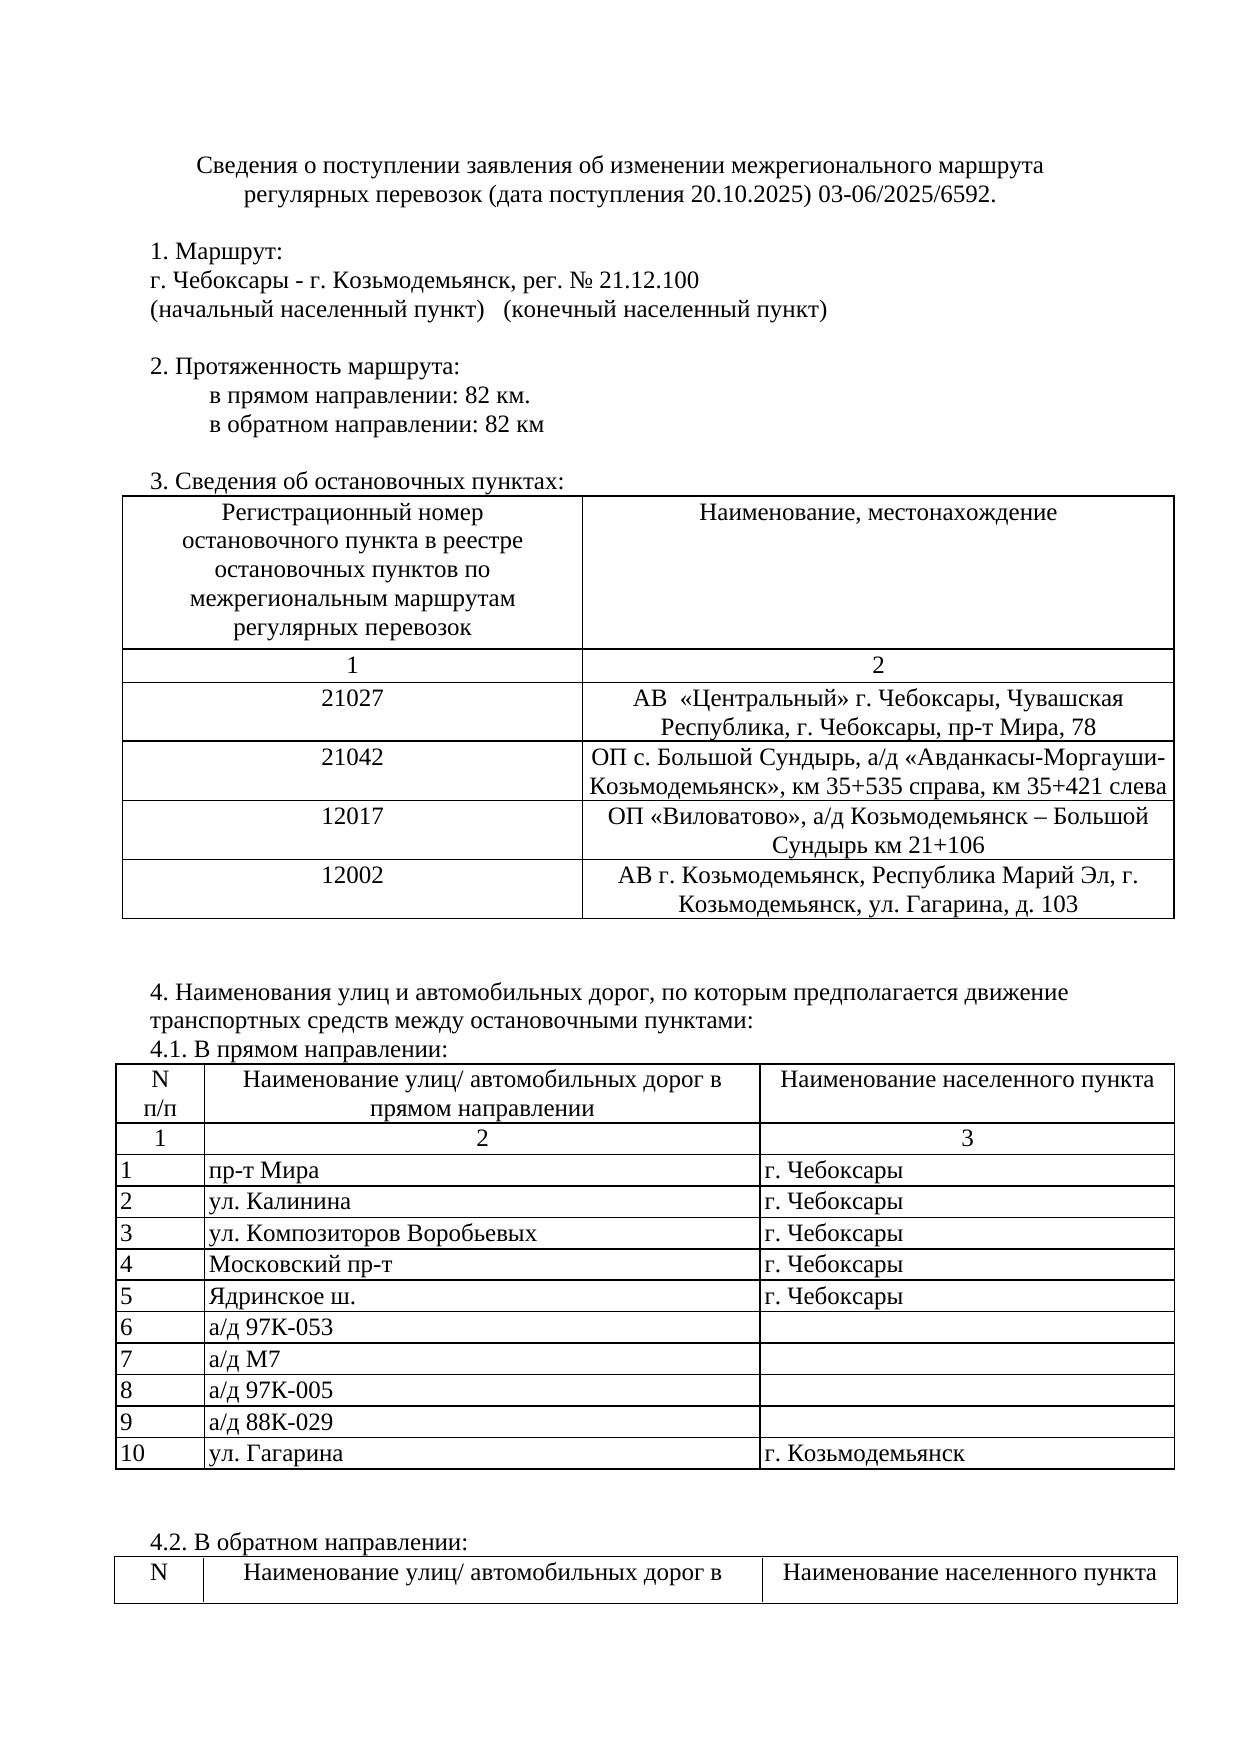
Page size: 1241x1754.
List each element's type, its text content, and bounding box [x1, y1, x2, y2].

text 4.2. В обратном направлении: [150, 1527, 1090, 1556]
table_cell 6 [117, 1312, 204, 1342]
text 4.1. В прямом направлении: [150, 1034, 1090, 1063]
table_cell 5 [117, 1281, 204, 1311]
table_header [204, 1557, 762, 1602]
table_cell 21027 [123, 683, 582, 740]
table_cell 12017 [123, 801, 582, 858]
table_cell [761, 1375, 1174, 1405]
table_cell пр-т Мира [205, 1155, 759, 1185]
table_cell 3 [761, 1124, 1174, 1153]
table_header N п/п [115, 1557, 203, 1602]
table_cell г. Чебоксары [761, 1155, 1174, 1185]
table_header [763, 1557, 1177, 1602]
table_cell ул. Композиторов Воробьевых [205, 1218, 759, 1248]
text 2. Протяженность маршрута: [150, 351, 1090, 380]
table_header Наименование населенного пункта [761, 1065, 1174, 1122]
table_cell 7 [117, 1344, 204, 1374]
table_cell а/д М7 [205, 1344, 759, 1374]
text в обратном направлении: 82 км [150, 409, 1090, 437]
table_cell Московский пр-т [205, 1250, 759, 1279]
text 3. Сведения об остановочных пунктах: [150, 466, 1090, 495]
table_header N п/п [117, 1065, 204, 1122]
table_cell 2 [117, 1187, 204, 1216]
table_cell 21042 [123, 742, 582, 799]
table_cell 10 [117, 1438, 204, 1468]
table_cell [761, 1407, 1174, 1437]
table_cell ОП «Виловатово», а/д Козьмодемьянск – Большой Сундырь км 21+106 [583, 801, 1173, 858]
text в прямом направлении: 82 км. [150, 380, 1090, 409]
table_cell г. Козьмодемьянск [761, 1438, 1174, 1468]
table_cell а/д 97К-005 [205, 1375, 759, 1405]
table_cell 4 [117, 1250, 204, 1279]
table_cell г. Чебоксары [761, 1250, 1174, 1279]
text 4. Наименования улиц и автомобильных дорог, по которым предполагается движение транспортных средств между остановочными пунктами: [150, 977, 1090, 1034]
table_cell 8 [117, 1375, 204, 1405]
table_cell 12002 [123, 860, 582, 918]
table_header Наименование улиц/ автомобильных дорог в прямом направлении [205, 1065, 759, 1122]
table_cell 1 [123, 650, 582, 681]
table_cell АВ «Центральный» г. Чебоксары, Чувашская Республика, г. Чебоксары, пр-т Мира, 78 [583, 683, 1173, 740]
text г. Чебоксары - г. Козьмодемьянск, рег. № 21.12.100 [150, 265, 1090, 294]
table_cell [761, 1344, 1174, 1374]
table_cell ул. Гагарина [205, 1438, 759, 1468]
table_cell г. Чебоксары [761, 1218, 1174, 1248]
table_cell г. Чебоксары [761, 1187, 1174, 1216]
table_cell 9 [117, 1407, 204, 1437]
table_cell 2 [583, 650, 1173, 681]
text Сведения о поступлении заявления об изменении межрегионального маршрута регулярных перевозок (дата поступления 20.10.2025) 03-06/2025/6592. [150, 150, 1090, 207]
table_cell 3 [117, 1218, 204, 1248]
table_cell 1 [117, 1155, 204, 1185]
table_header Регистрационный номер остановочного пункта в реестре остановочных пунктов по межрегиональным маршрутам регулярных перевозок [123, 497, 582, 648]
table_cell а/д 88К-029 [205, 1407, 759, 1437]
table_cell ОП с. Большой Сундырь, а/д «Авданкасы-Моргауши-Козьмодемьянск», км 35+535 справа, км 35+421 слева [583, 742, 1173, 799]
table_cell Ядринское ш. [205, 1281, 759, 1311]
table_cell АВ г. Козьмодемьянск, Республика Марий Эл, г. Козьмодемьянск, ул. Гагарина, д. 103 [583, 860, 1173, 918]
table_cell 1 [117, 1124, 204, 1153]
text (начальный населенный пункт) (конечный населенный пункт) [150, 294, 1090, 322]
table_cell [761, 1312, 1174, 1342]
table_cell а/д 97К-053 [205, 1312, 759, 1342]
table_cell г. Чебоксары [761, 1281, 1174, 1311]
table_header Наименование, местонахождение [583, 497, 1173, 648]
table_cell ул. Калинина [205, 1187, 759, 1216]
table_cell 2 [205, 1124, 759, 1153]
text 1. Маршрут: [150, 236, 1090, 265]
